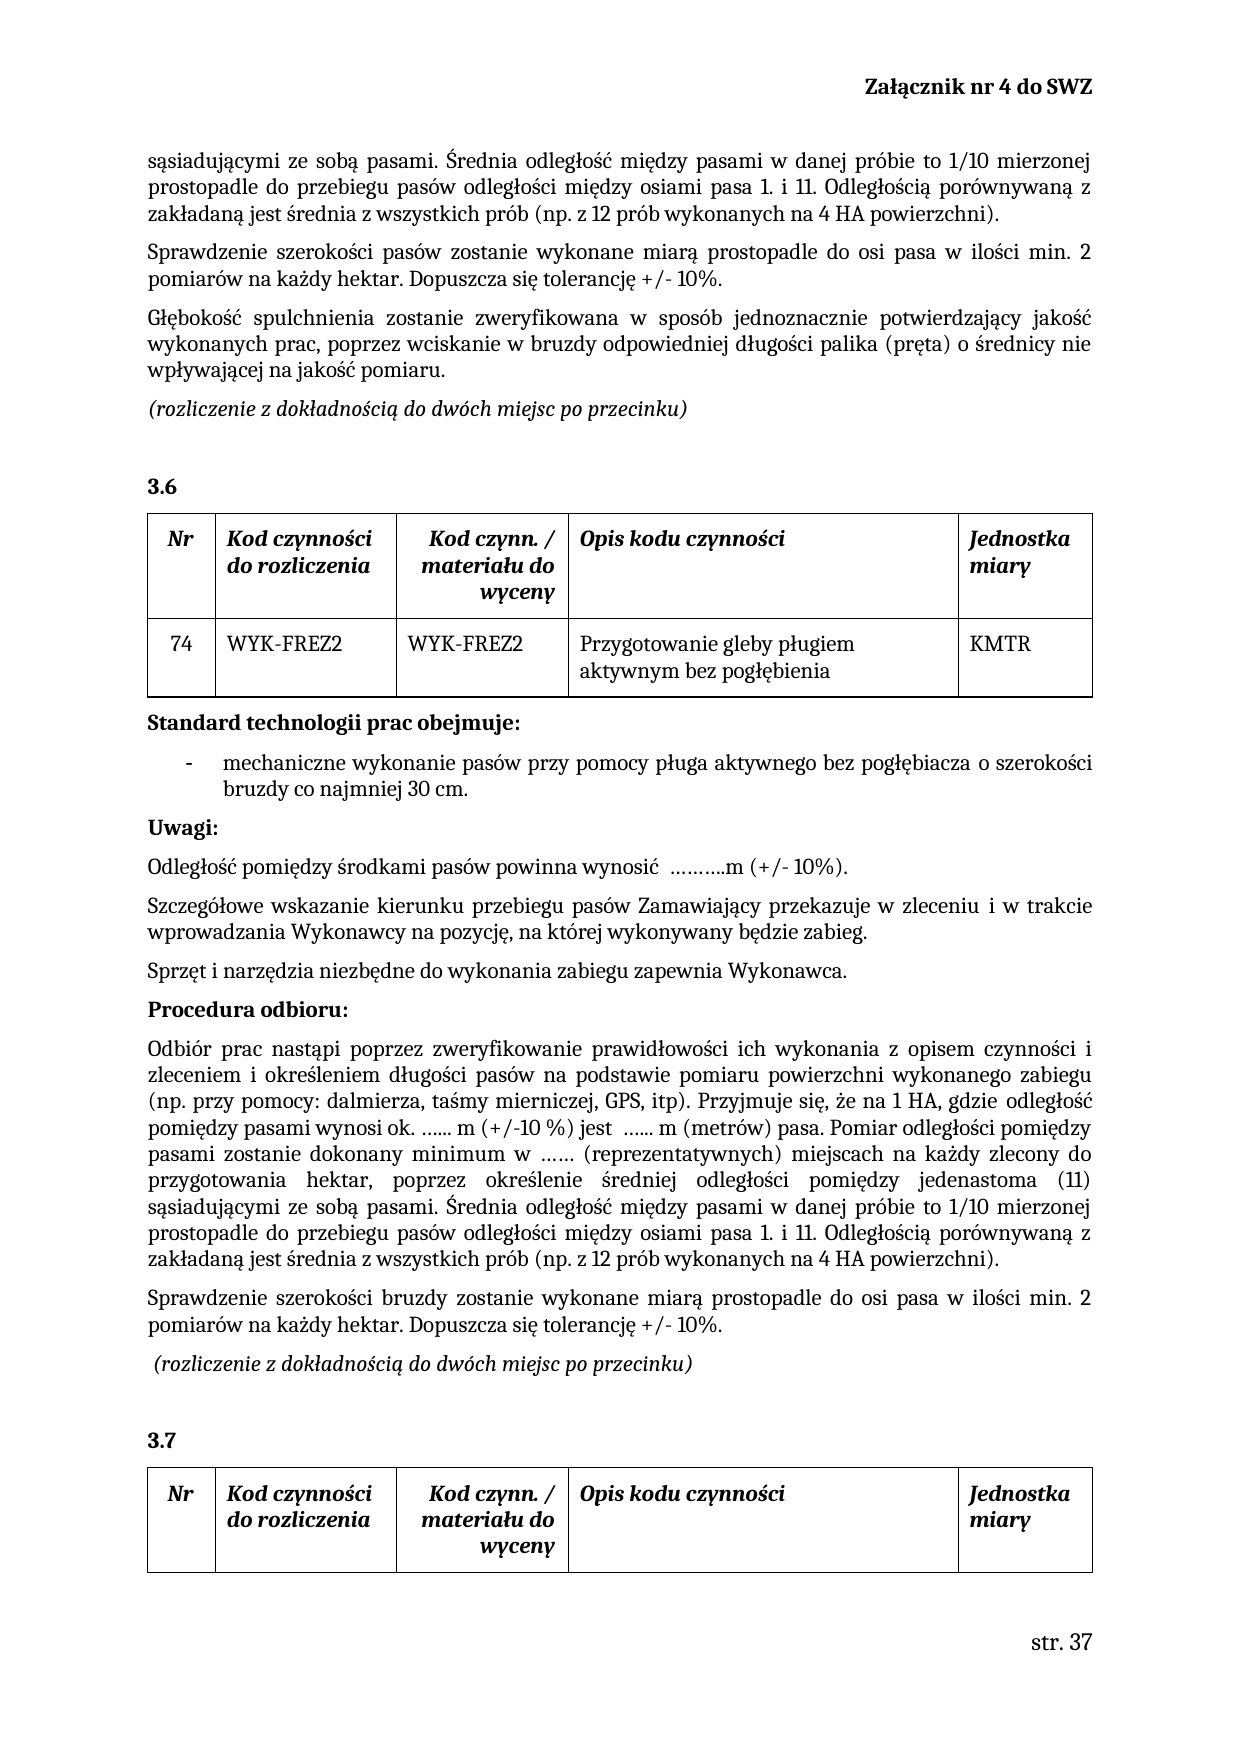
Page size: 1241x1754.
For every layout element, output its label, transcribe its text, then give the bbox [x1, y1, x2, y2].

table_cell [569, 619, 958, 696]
text Standard technologii prac obejmuje: [148, 710, 1093, 736]
text Sprzęt i narzędzia niezbędne do wykonania zabiegu zapewnia Wykonawca. [148, 958, 1093, 984]
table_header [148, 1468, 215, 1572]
text Głębokość spulchnienia zostanie zweryfikowana w sposób jednoznacznie potwierdzający jakość wykonanych prac, poprzez wciskanie w bruzdy odpowiedniej długości palika (pręta) o średnicy nie wpływającej na jakość pomiaru. [148, 304, 1093, 383]
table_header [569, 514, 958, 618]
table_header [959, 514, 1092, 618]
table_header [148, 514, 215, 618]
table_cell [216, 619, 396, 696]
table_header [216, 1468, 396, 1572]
text (rozliczenie z dokładnością do dwóch miejsc po przecinku) [148, 1350, 1093, 1377]
text Uwagi: [148, 815, 1093, 841]
list mechaniczne wykonanie pasów przy pomocy pługa aktywnego bez pogłębiacza o szerokości bruzdy co najmniej 30 cm. [185, 749, 1093, 802]
text Odległość pomiędzy środkami pasów powinna wynosić ……….m (+/- 10%). [148, 854, 1093, 880]
text Sprawdzenie szerokości pasów zostanie wykonane miarą prostopadle do osi pasa w ilości min. 2 pomiarów na każdy hektar. Dopuszcza się tolerancję +/- 10%. [148, 239, 1093, 292]
text 3.6 [148, 474, 1093, 500]
text Szczegółowe wskazanie kierunku przebiegu pasów Zamawiający przekazuje w zleceniu i w trakcie wprowadzania Wykonawcy na pozycję, na której wykonywany będzie zabieg. [148, 892, 1093, 945]
text (rozliczenie z dokładnością do dwóch miejsc po przecinku) [148, 396, 1093, 422]
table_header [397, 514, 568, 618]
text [148, 148, 1093, 227]
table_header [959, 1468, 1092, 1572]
text Procedura odbioru: [148, 997, 1093, 1023]
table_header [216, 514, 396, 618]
text 3.7 [148, 1428, 1093, 1454]
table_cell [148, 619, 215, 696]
text Sprawdzenie szerokości bruzdy zostanie wykonane miarą prostopadle do osi pasa w ilości min. 2 pomiarów na każdy hektar. Dopuszcza się tolerancję +/- 10%. [148, 1285, 1093, 1338]
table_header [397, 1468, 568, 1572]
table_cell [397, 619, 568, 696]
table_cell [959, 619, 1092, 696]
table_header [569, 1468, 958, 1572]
